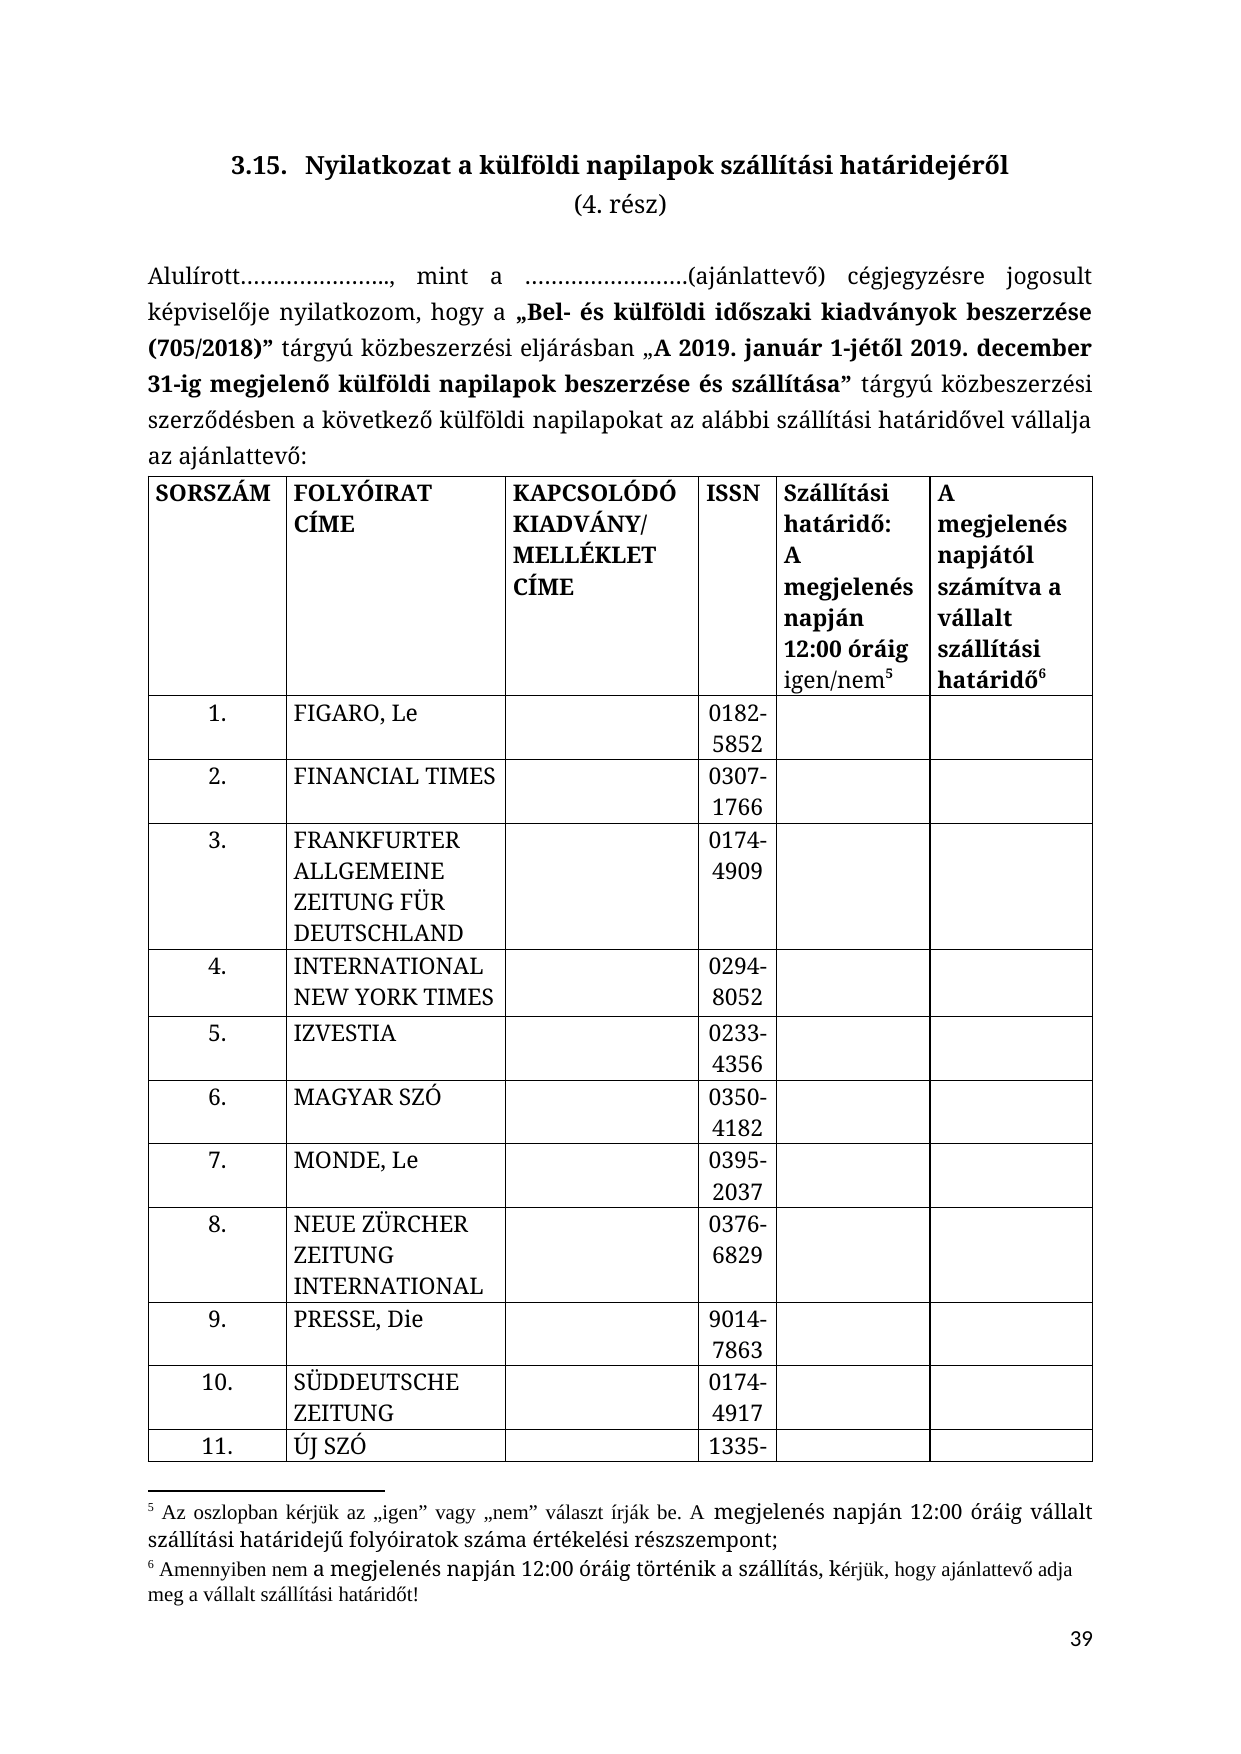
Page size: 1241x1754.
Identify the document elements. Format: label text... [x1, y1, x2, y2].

table_cell 0395-2037 [699, 1144, 776, 1207]
table_cell 0294-8052 [699, 950, 776, 1016]
table_cell 9. [149, 1303, 286, 1365]
table_cell 8. [149, 1208, 286, 1302]
table_header KAPCSOLÓDÓ KIADVÁNY/ MELLÉKLET CÍME [506, 477, 698, 695]
table_cell [506, 1081, 698, 1143]
table_cell [506, 1144, 698, 1207]
table_cell [931, 1303, 1092, 1365]
table_cell 4. [149, 950, 286, 1016]
table_cell MONDE, Le [287, 1144, 505, 1207]
table_cell 6. [149, 1081, 286, 1143]
table_cell [777, 1430, 929, 1461]
table_cell [506, 1208, 698, 1302]
table_cell [777, 950, 929, 1016]
table_cell 2. [149, 760, 286, 822]
table_cell 1335-7050 [699, 1430, 776, 1461]
table_header SORSZÁM [149, 477, 286, 695]
table_cell [777, 1081, 929, 1143]
table_cell INTERNATIONAL NEW YORK TIMES [287, 950, 505, 1016]
table_cell [931, 824, 1092, 948]
table_cell 0307-1766 [699, 760, 776, 822]
table_cell 0174-4909 [699, 824, 776, 948]
table_cell 3. [149, 824, 286, 948]
list Nyilatkozat a külföldi napilapok szállítási határidejéről [148, 148, 1093, 182]
table_cell [777, 1017, 929, 1080]
table_cell [777, 1144, 929, 1207]
table_cell [777, 1208, 929, 1302]
table_cell FRANKFURTER ALLGEMEINE ZEITUNG FÜR DEUTSCHLAND [287, 824, 505, 948]
table_cell IZVESTIA [287, 1017, 505, 1080]
table_cell 0376-6829 [699, 1208, 776, 1302]
table_cell MAGYAR SZÓ [287, 1081, 505, 1143]
table_cell [506, 1366, 698, 1429]
table_cell [506, 696, 698, 759]
table_cell [931, 1366, 1092, 1429]
table_cell [931, 1017, 1092, 1080]
table_header Szállítási határidő: A megjelenés napján 12:00 óráig igen/nem [777, 477, 929, 695]
table_cell [777, 824, 929, 948]
table_cell [931, 1208, 1092, 1302]
table_header A megjelenés napjától számítva a vállalt szállítási határidő [931, 477, 1092, 695]
table_cell 9014-7863 [699, 1303, 776, 1365]
table_cell [777, 696, 929, 759]
text (4. rész) [148, 187, 1093, 221]
table_cell [506, 760, 698, 822]
table_cell 10. [149, 1366, 286, 1429]
table_cell FIGARO, Le [287, 696, 505, 759]
table_cell FINANCIAL TIMES [287, 760, 505, 822]
table_cell 0174-4917 [699, 1366, 776, 1429]
table_cell [506, 1303, 698, 1365]
table_cell [931, 696, 1092, 759]
table_cell PRESSE, Die [287, 1303, 505, 1365]
table_cell 7. [149, 1144, 286, 1207]
table_cell SÜDDEUTSCHE ZEITUNG [287, 1366, 505, 1429]
table_cell [931, 1430, 1092, 1461]
table_cell [931, 1144, 1092, 1207]
table_cell 1. [149, 696, 286, 759]
table_cell [931, 760, 1092, 822]
table_cell 0182-5852 [699, 696, 776, 759]
table_cell ÚJ SZÓ [287, 1430, 505, 1461]
table_cell [931, 1081, 1092, 1143]
text Alulírott………………….., mint a …………………….(ajánlattevő) cégjegyzésre jogosult képviselője nyilatkozom, hogy a „Bel- és külföldi időszaki kiadványok beszerzése (705/2018)” tárgyú közbeszerzési eljárásban „A 2019. január 1-jétől 2019. december 31-ig megjelenő külföldi napilapok beszerzése és szállítása” tárgyú közbeszerzési szerződésben a következő külföldi napilapokat az alábbi szállítási határidővel vállalja az ajánlattevő: [148, 260, 1093, 471]
table_cell 0233-4356 [699, 1017, 776, 1080]
table_cell [506, 950, 698, 1016]
table_cell [777, 1366, 929, 1429]
table_cell 5. [149, 1017, 286, 1080]
table_cell [506, 1017, 698, 1080]
table_cell [931, 950, 1092, 1016]
table_header FOLYÓIRAT CÍME [287, 477, 505, 695]
table_cell 0350-4182 [699, 1081, 776, 1143]
table_cell NEUE ZÜRCHER ZEITUNG INTERNATIONAL [287, 1208, 505, 1302]
table_cell [506, 824, 698, 948]
table_cell [777, 760, 929, 822]
table_cell [777, 1303, 929, 1365]
table_cell 11. [149, 1430, 286, 1461]
table_header ISSN [699, 477, 776, 695]
table_cell [506, 1430, 698, 1461]
